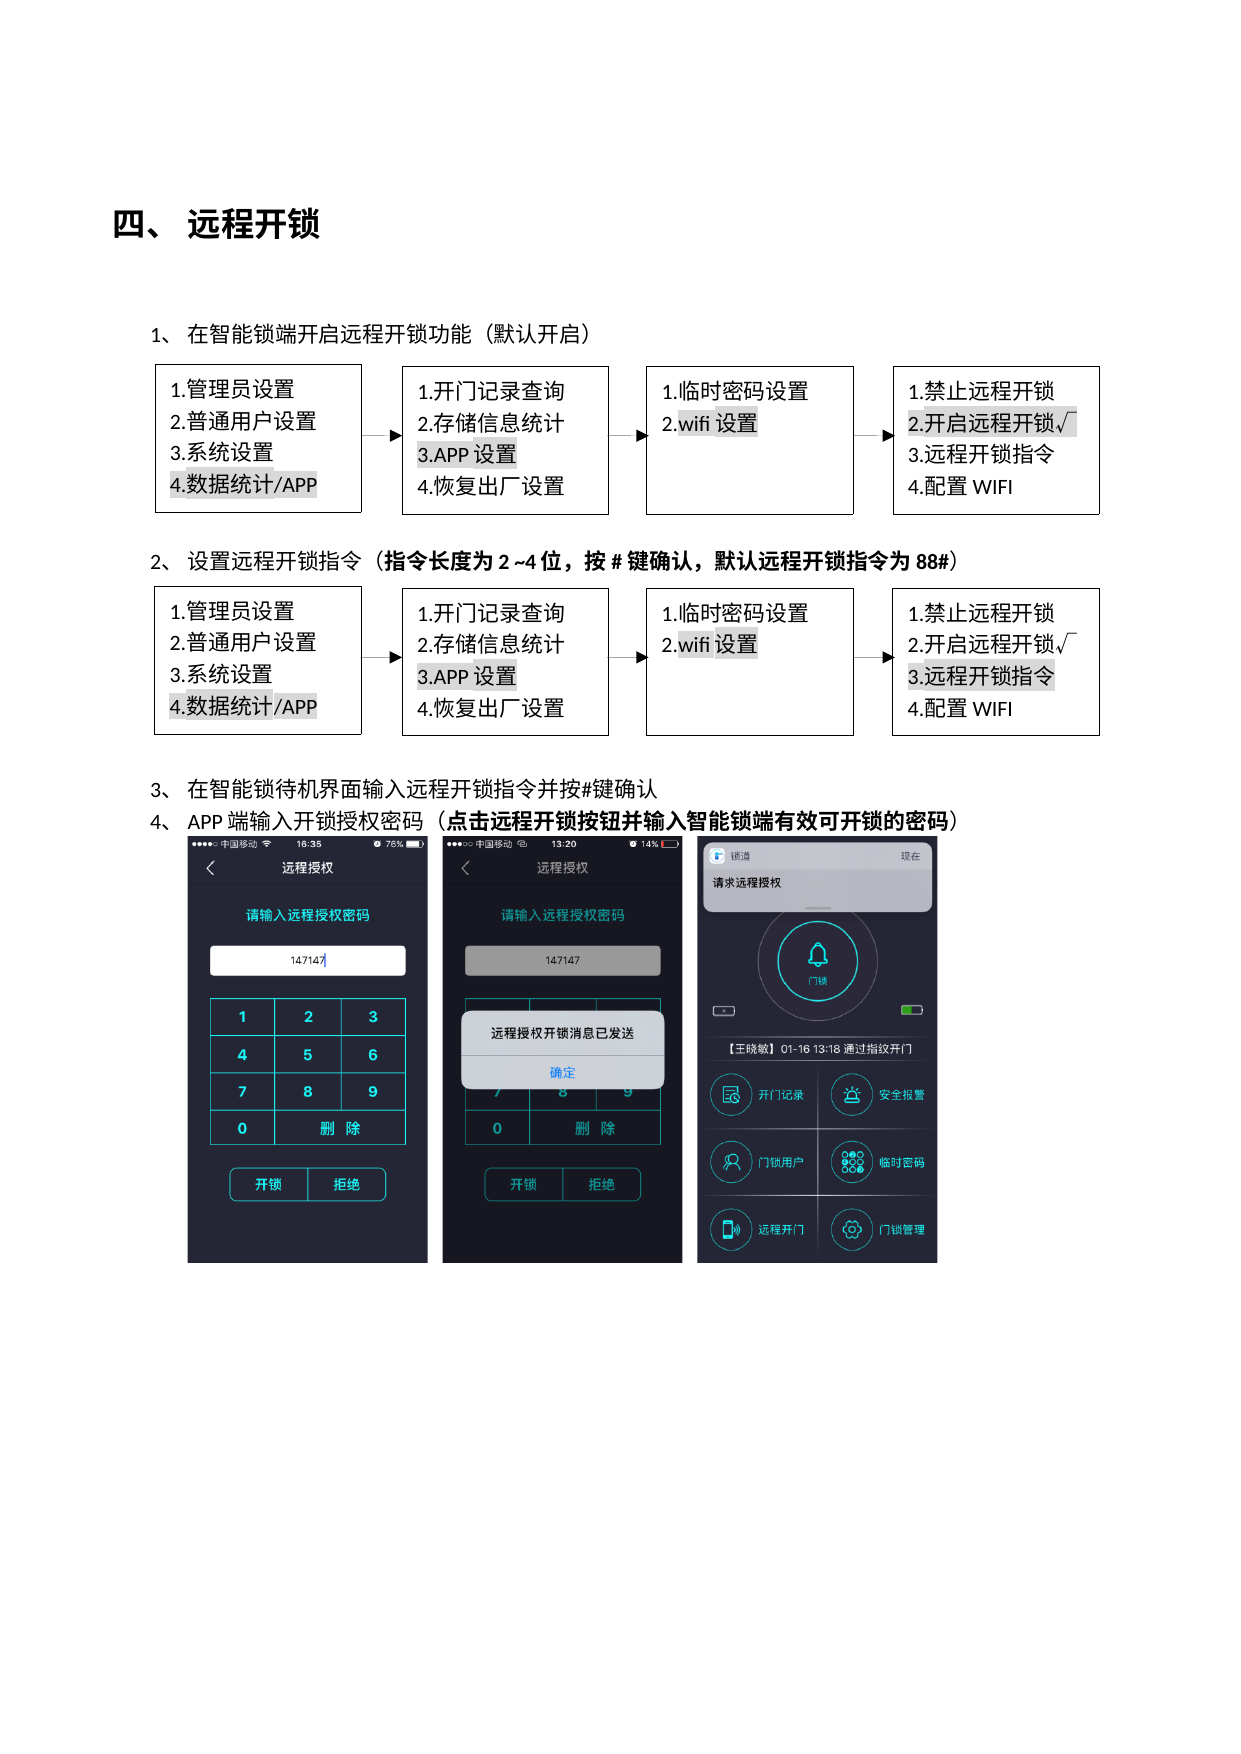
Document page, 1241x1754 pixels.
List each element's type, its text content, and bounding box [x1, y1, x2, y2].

list 在智能锁端开启远程开锁功能（默认开启） [150, 316, 1128, 349]
picture [697, 836, 938, 1263]
list 设置远程开锁指令（指令长度为2 ~4位，按 # 键确认，默认远程开锁指令为88#） [150, 544, 1128, 576]
picture [442, 836, 683, 1263]
list 在智能锁待机界面输入远程开锁指令并按#键确认 [150, 771, 1128, 804]
picture [187, 836, 428, 1263]
subtitle 远程开锁 [112, 189, 1128, 254]
list APP端输入开锁授权密码（点击远程开锁按钮并输入智能锁端有效可开锁的密码） [150, 804, 1128, 836]
